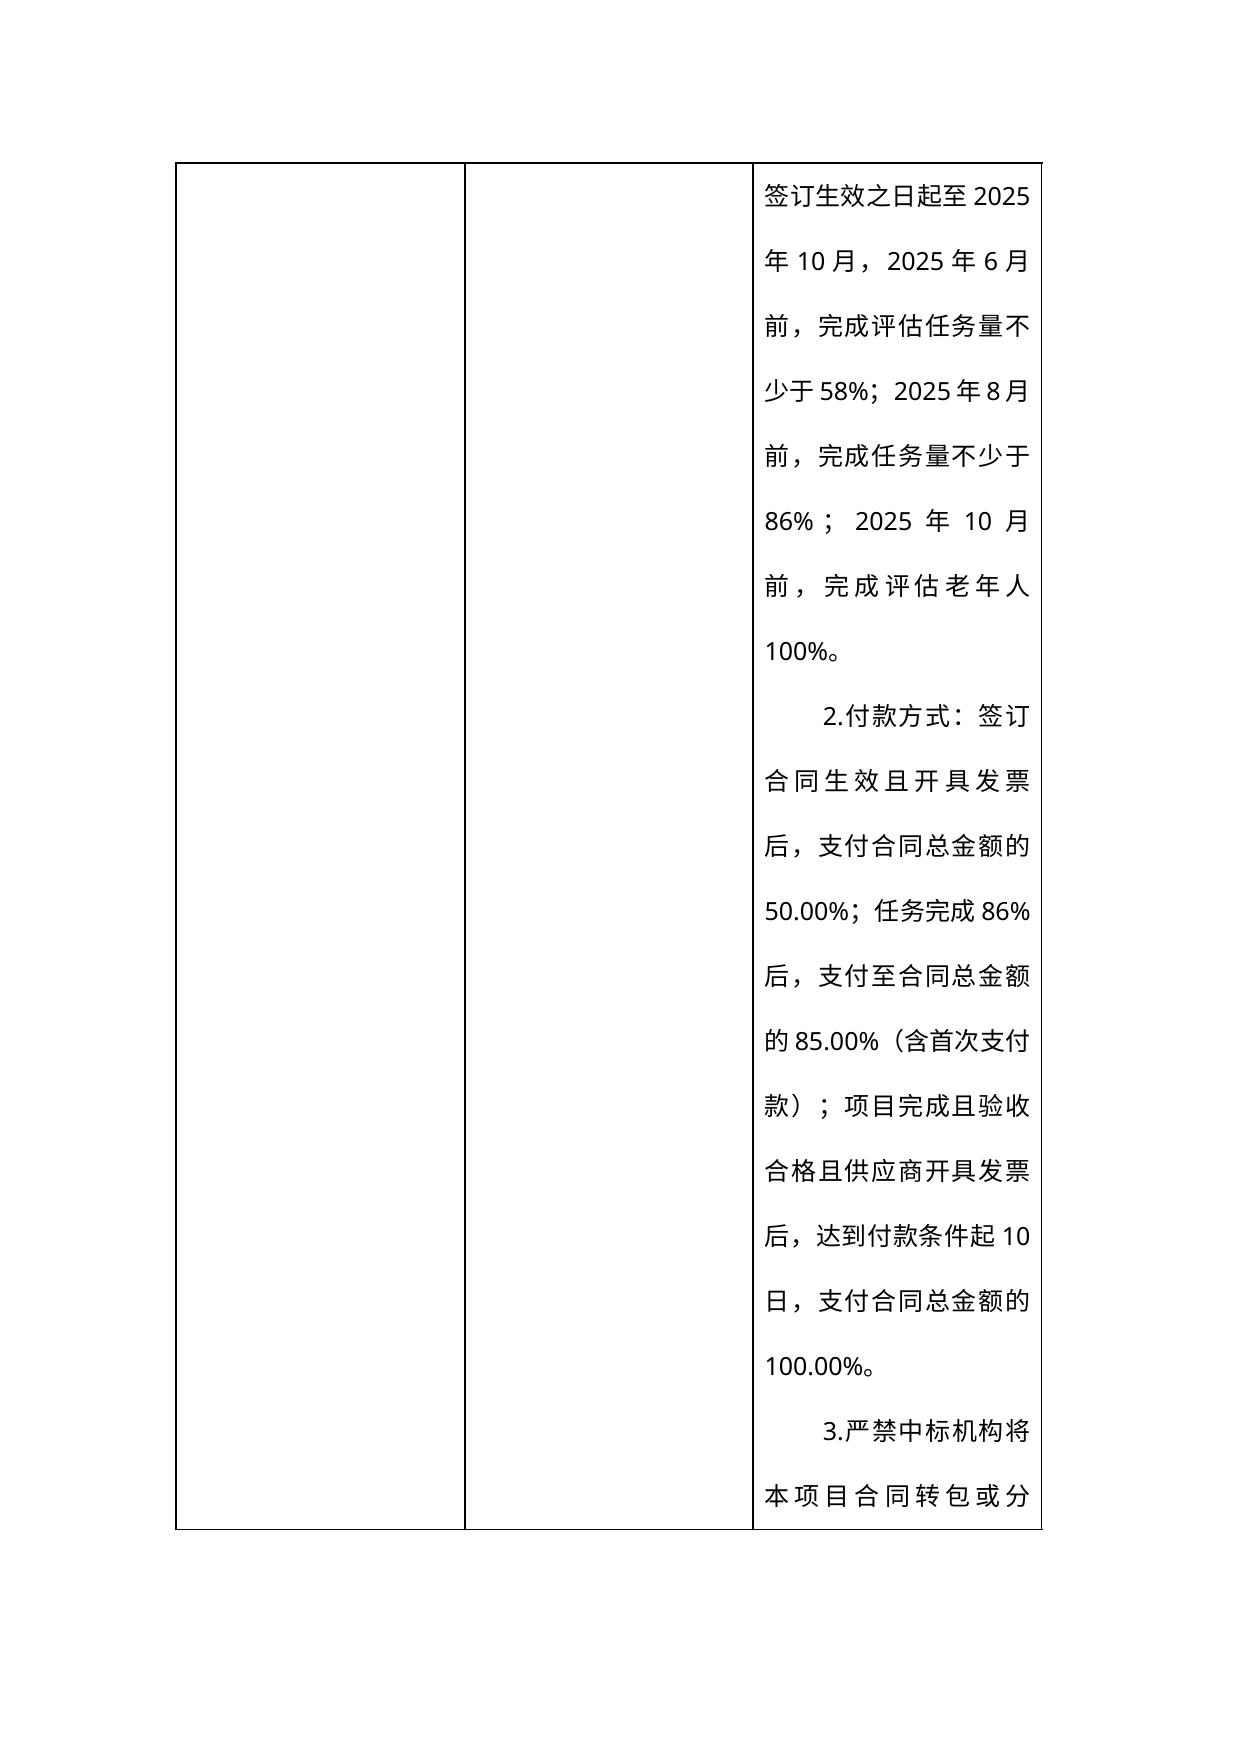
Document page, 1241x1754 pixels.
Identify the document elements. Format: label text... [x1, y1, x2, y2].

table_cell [754, 164, 1041, 1528]
table_cell [177, 164, 464, 1528]
table_cell 1 [466, 164, 752, 1528]
